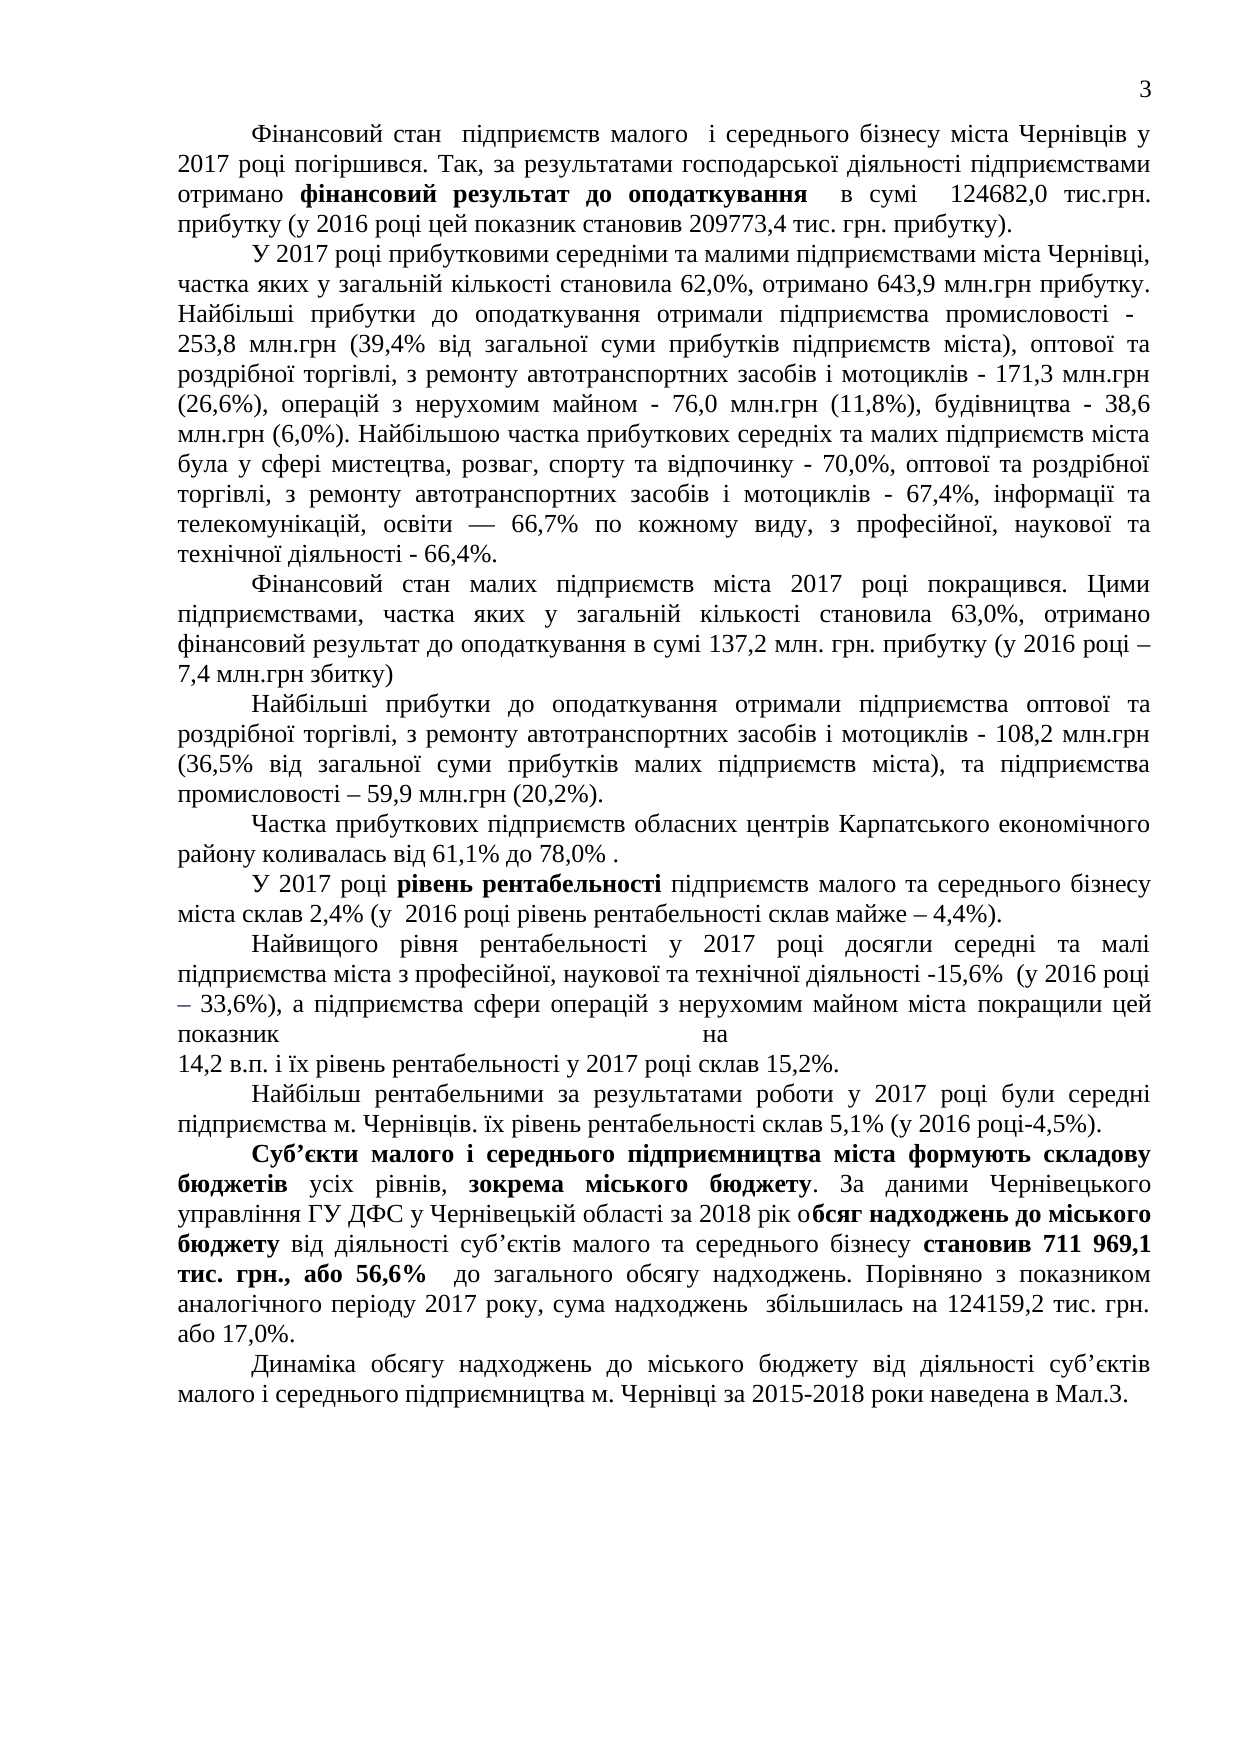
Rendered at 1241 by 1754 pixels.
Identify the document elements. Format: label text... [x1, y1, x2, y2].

text Фінансовий стан підприємств малого і середнього бізнесу міста Чернівців у 2017 році погіршився. Так, за результатами господарської діяльності підприємствами отримано фінансовий результат до оподаткування в сумі 124682,0 тис.грн. прибутку (у 2016 році цей показник становив 209773,4 тис. грн. прибутку). [177, 118, 1152, 238]
text Найбільші прибутки до оподаткування отримали підприємства оптової та роздрібної торгівлі, з ремонту автотранспортних засобів і мотоциклів - 108,2 млн.грн (36,5% від загальної суми прибутків малих підприємств міста), та підприємства промисловості – 59,9 млн.грн (20,2%). [177, 688, 1152, 808]
text Найбільш рентабельними за результатами роботи у 2017 році були середні підприємства м. Чернівців. їх рівень рентабельності склав 5,1% (у 2016 році-4,5%). [177, 1078, 1152, 1138]
text У 2017 році рівень рентабельності підприємств малого та середнього бізнесу міста склав 2,4% (у 2016 році рівень рентабельності склав майже – 4,4%). [177, 868, 1152, 928]
text Частка прибуткових підприємств обласних центрів Карпатського економічного району коливалась від 61,1% до 78,0% . [177, 808, 1152, 868]
text Найвищого рівня рентабельності у 2017 році досягли середні та малі підприємства міста з професійної, наукової та технічної діяльності -15,6% (у 2016 році – 33,6%), а підприємства сфери операцій з нерухомим майном міста покращили цей показник на 14,2 в.п. і їх рівень рентабельності у 2017 році склав 15,2%. [177, 928, 1152, 1078]
text Фінансовий стан малих підприємств міста 2017 році покращився. Цими підприємствами, частка яких у загальній кількості становила 63,0%, отримано фінансовий результат до оподаткування в сумі 137,2 млн. грн. прибутку (у 2016 році – 7,4 млн.грн збитку) [177, 568, 1152, 688]
text Суб’єкти малого і середнього підприємництва міста формують складову бюджетів усіх рівнів, зокрема міського бюджету. За даними Чернівецького управління ГУ ДФС у Чернівецькій області за 2018 рік обсяг надходжень до міського бюджету від діяльності суб’єктів малого та середнього бізнесу становив 711 969,1 тис. грн., або 56,6% до загального обсягу надходжень. Порівняно з показником аналогічного періоду 2017 року, сума надходжень збільшилась на 124159,2 тис. грн. або 17,0%. [177, 1138, 1152, 1348]
text У 2017 році прибутковими середніми та малими підприємствами міста Чернівці, частка яких у загальній кількості становила 62,0%, отримано 643,9 млн.грн прибутку. Найбільші прибутки до оподаткування отримали підприємства промисловості - 253,8 млн.грн (39,4% від загальної суми прибутків підприємств міста), оптової та роздрібної торгівлі, з ремонту автотранспортних засобів і мотоциклів - 171,3 млн.грн (26,6%), операцій з нерухомим майном - 76,0 млн.грн (11,8%), будівництва - 38,6 млн.грн (6,0%). Найбільшою частка прибуткових середніх та малих підприємств міста була у сфері мистецтва, розваг, спорту та відпочинку - 70,0%, оптової та роздрібної торгівлі, з ремонту автотранспортних засобів і мотоциклів - 67,4%, інформації та телекомунікацій, освіти — 66,7% по кожному виду, з професійної, наукової та технічної діяльності - 66,4%. [177, 238, 1152, 568]
text Динаміка обсягу надходжень до міського бюджету від діяльності суб’єктів малого і середнього підприємництва м. Чернівці за 2015-2018 роки наведена в Мал.3. [177, 1348, 1152, 1408]
